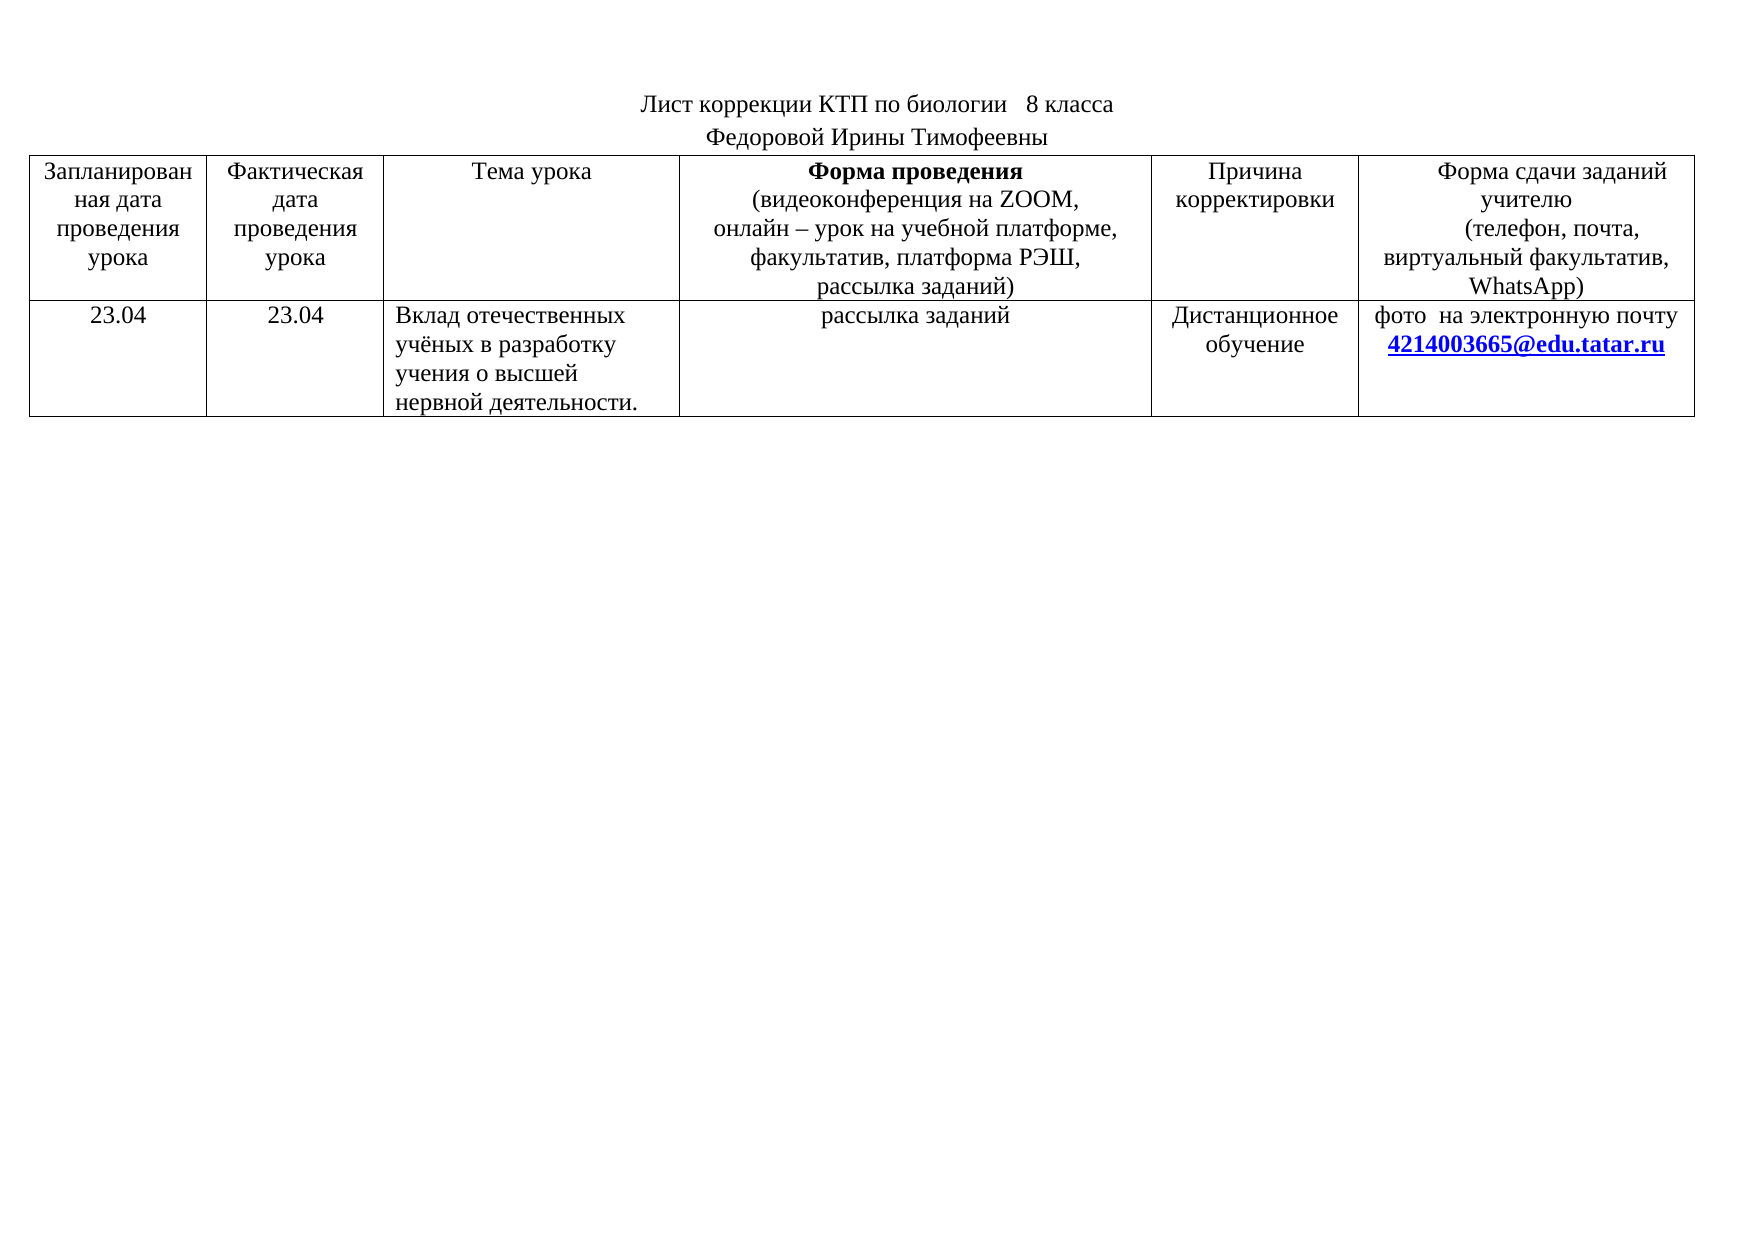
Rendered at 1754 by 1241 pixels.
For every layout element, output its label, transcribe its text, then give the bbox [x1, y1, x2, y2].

table_header Фактическая дата проведения урока [207, 156, 383, 299]
table_cell Дистанционное обучение [1152, 301, 1358, 416]
table_header Тема урока [384, 156, 679, 299]
table_header Форма сдачи заданий учителю (телефон, почта, виртуальный факультатив, WhatsApp) [1359, 156, 1694, 299]
table_header Форма проведения (видеоконференция на ZOOM, онлайн – урок на учебной платформе, факультатив, платформа РЭШ, рассылка заданий) [680, 156, 1151, 299]
table_cell 23.04 [30, 301, 206, 416]
text Лист коррекции КТП по биологии 8 класса [118, 89, 1636, 117]
table_header Запланированная дата проведения урока [30, 156, 206, 299]
text Федоровой Ирины Тимофеевны [118, 122, 1636, 150]
table_cell фото на электронную почту 4214003665@edu.tatar.ru [1359, 301, 1694, 416]
table_cell 23.04 [207, 301, 383, 416]
table_cell рассылка заданий [680, 301, 1151, 416]
table_cell Вклад отечественных учёных в разработку учения о высшей нервной деятельности. [384, 301, 679, 416]
table_header Причина корректировки [1152, 156, 1358, 299]
